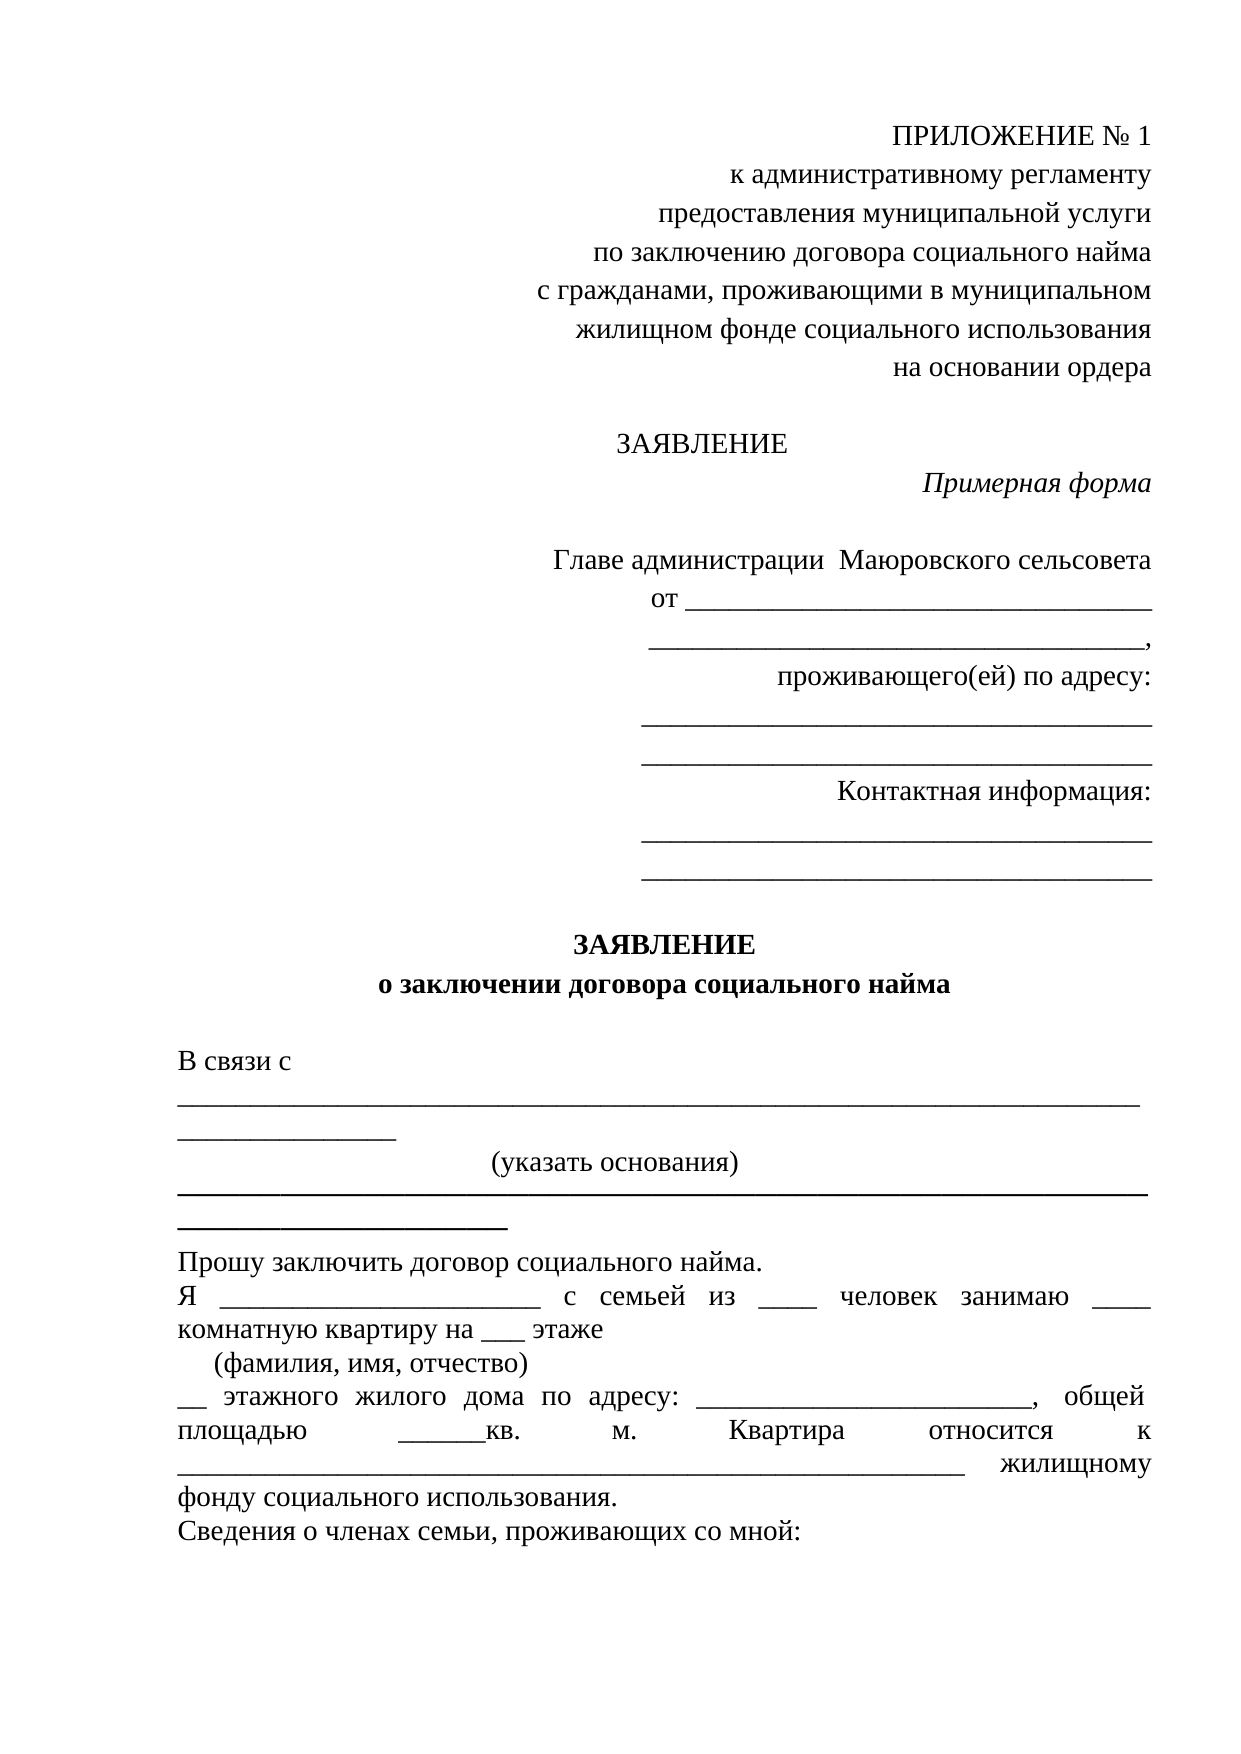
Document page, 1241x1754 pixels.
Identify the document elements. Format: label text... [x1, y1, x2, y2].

text __________________________________, [177, 619, 1152, 653]
text ___________________________________ [177, 812, 1152, 845]
text Примерная форма [177, 465, 1152, 498]
text о заключении договора социального найма [177, 966, 1152, 999]
text по заключению договора социального найма [177, 234, 1152, 267]
text с гражданами, проживающими в муниципальном [177, 272, 1152, 306]
text (фамилия, имя, отчество) [177, 1345, 1152, 1378]
text жилищном фонде социального использования [177, 311, 1152, 344]
text ___________________________________ [177, 735, 1152, 768]
text __ этажного жилого дома по адресу: _______________________, общей площадью ______кв. м. Квартира относится к ______________________________________________________ жилищному фонду социального использования. [177, 1378, 1152, 1513]
text Контактная информация: [177, 773, 1152, 807]
text предоставления муниципальной услуги [177, 195, 1152, 229]
text Главе администрации Маюровского сельсовета [177, 542, 1152, 576]
text ─────────────────────────────────────────────────────────────── [177, 1177, 1152, 1244]
text Сведения о членах семьи, проживающих со мной: [177, 1513, 1152, 1546]
text В связи с _________________________________________________________________________________ [177, 1043, 1152, 1144]
text ЗАЯВЛЕНИЕ [177, 927, 1152, 961]
text Я ______________________ с семьей из ____ человек занимаю ____ комнатную квартиру на ___ этаже [177, 1278, 1152, 1345]
text ЗАЯВЛЕНИЕ [252, 426, 1152, 460]
text Прошу заключить договор социального найма. [177, 1244, 1152, 1278]
text на основании ордера [177, 349, 1152, 383]
text ___________________________________ [177, 696, 1152, 730]
text (указать основания) [177, 1144, 1152, 1177]
text от ________________________________ [177, 581, 1152, 614]
text ___________________________________ [177, 850, 1152, 884]
text ПРИЛОЖЕНИЕ № 1 [252, 118, 1152, 152]
text проживающего(ей) по адресу: [177, 658, 1152, 691]
text к административному регламенту [177, 157, 1152, 190]
